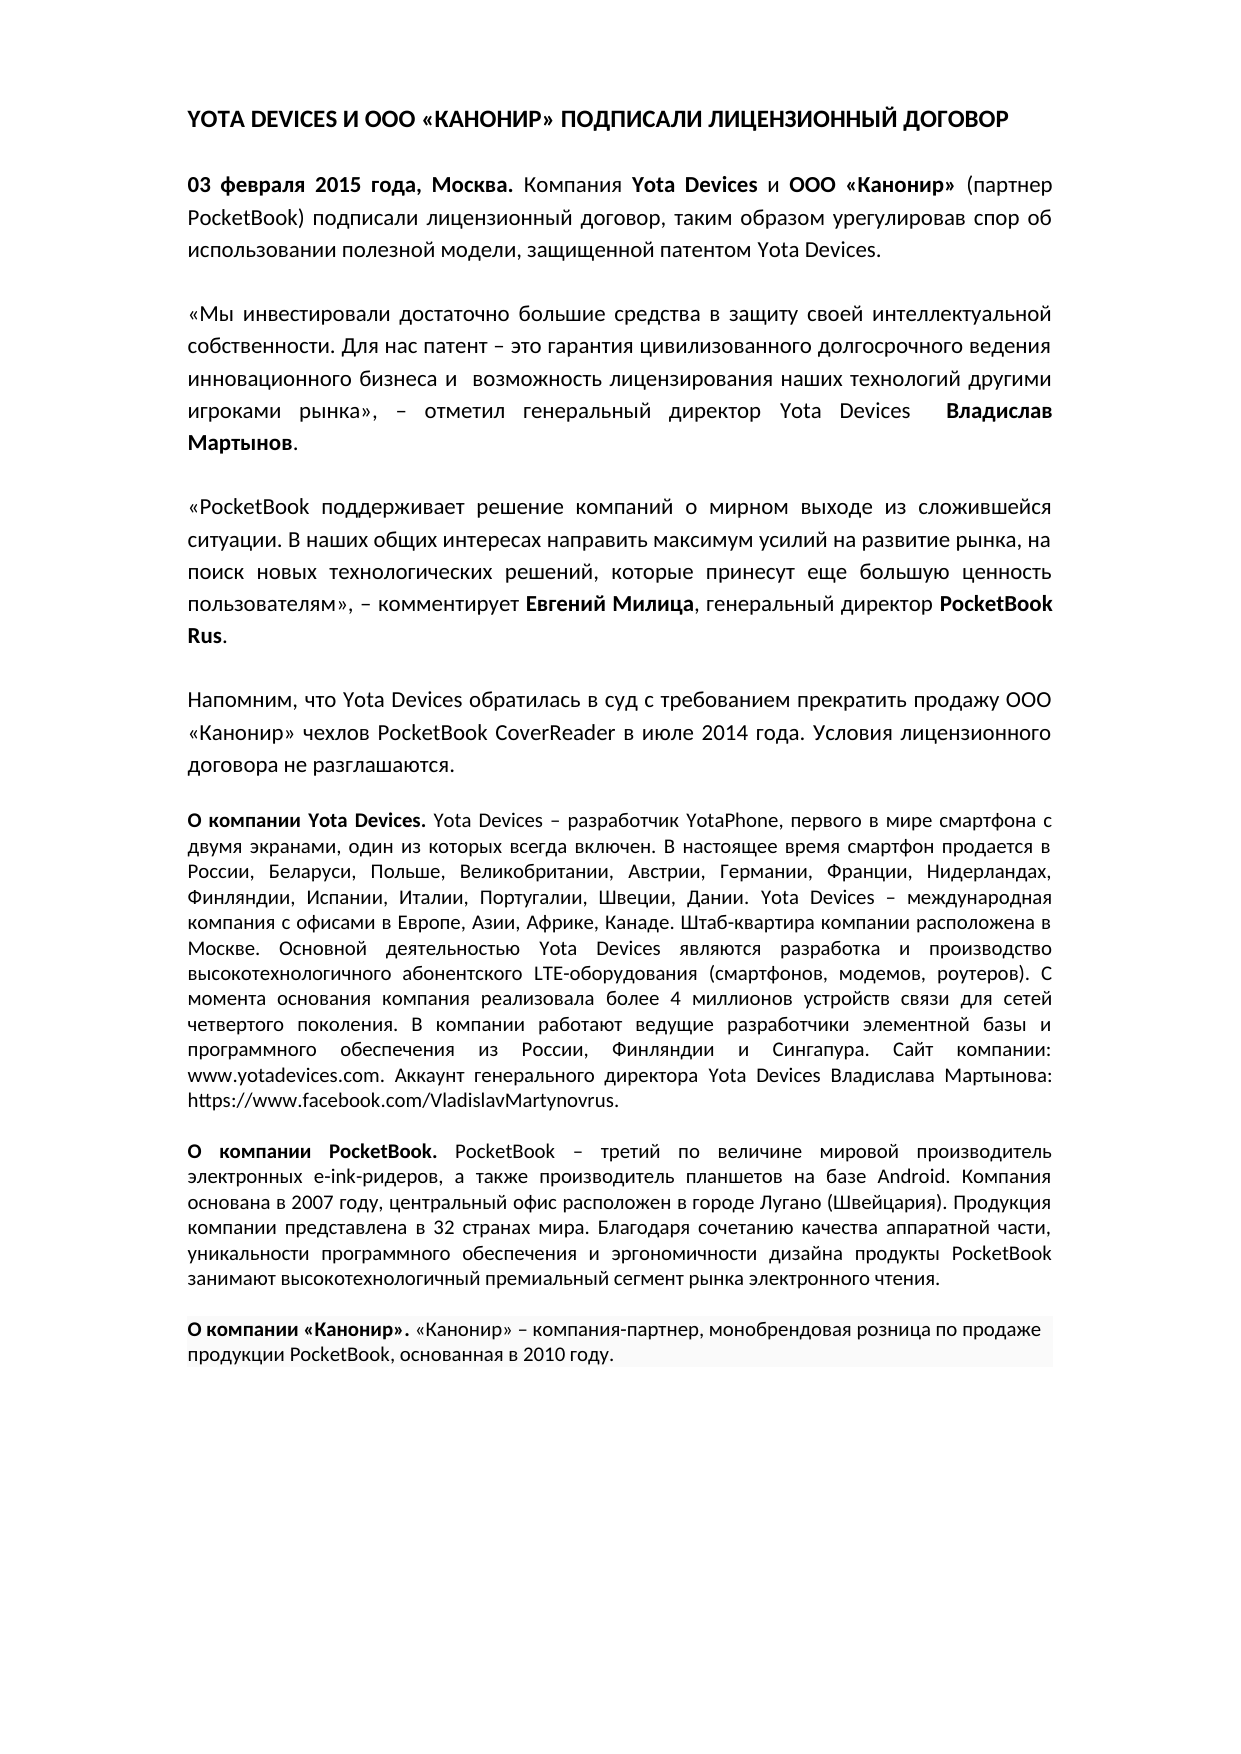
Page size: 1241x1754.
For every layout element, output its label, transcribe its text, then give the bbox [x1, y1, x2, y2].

text О компании Yota Devices. Yota Devices – разработчик YotaPhone, первого в мире смартфона с двумя экранами, один из которых всегда включен. В настоящее время смартфон продается в России, Беларуси, Польше, Великобритании, Австрии, Германии, Франции, Нидерландах, Финляндии, Испании, Италии, Португалии, Швеции, Дании. Yota Devices – международная компания с офисами в Европе, Азии, Африке, Канаде. Штаб-квартира компании расположена в Москве. Основной деятельностью Yota Devices являются разработка и производство высокотехнологичного абонентского LTE-оборудования (смартфонов, модемов, роутеров). С момента основания компания реализовала более 4 миллионов устройств связи для сетей четвертого поколения. В компании работают ведущие разработчики элементной базы и программного обеспечения из России, Финляндии и Сингапура. Сайт компании: www.yotadevices.com. Аккаунт генерального директора Yota Devices Владислава Мартынова: https://www.facebook.com/VladislavMartynovrus. [187, 808, 1053, 1113]
text О компании PocketBook. PocketBook – третий по величине мировой производитель электронных e-ink-ридеров, а также производитель планшетов на базе Android. Компания основана в 2007 году, центральный офис расположен в городе Лугано (Швейцария). Продукция компании представлена в 32 странах мира. Благодаря сочетанию качества аппаратной части, уникальности программного обеспечения и эргономичности дизайна продукты PocketBook занимают высокотехнологичный премиальный сегмент рынка электронного чтения. [187, 1138, 1053, 1291]
text Напомним, что Yota Devices обратилась в суд с требованием прекратить продажу ООО «Канонир» чехлов PocketBook CoverReader в июле 2014 года. Условия лицензионного договора не разглашаются. [187, 686, 1053, 778]
text О компании «Канонир». «Канонир» – компания-партнер, монобрендовая розница по продаже продукции PocketBook, основанная в 2010 году. [187, 1316, 1053, 1367]
text Yota devices и ООО «Канонир» подписали лицензионный договор [187, 103, 1053, 134]
text «Мы инвестировали достаточно большие средства в защиту своей интеллектуальной собственности. Для нас патент – это гарантия цивилизованного долгосрочного ведения инновационного бизнеса и возможность лицензирования наших технологий другими игроками рынка», – отметил генеральный директор Yota Devices Владислав Мартынов. [187, 299, 1053, 456]
text «PocketBook поддерживает решение компаний о мирном выходе из сложившейся ситуации. В наших общих интересах направить максимум усилий на развитие рынка, на поиск новых технологических решений, которые принесут еще большую ценность пользователям», – комментирует Евгений Милица, генеральный директор PocketBook Rus. [187, 492, 1053, 649]
text 03 февраля 2015 года, Москва. Компания Yota Devices и ООО «Канонир» (партнер PocketBook) подписали лицензионный договор, таким образом урегулировав спор об использовании полезной модели, защищенной патентом Yota Devices. [187, 171, 1053, 263]
